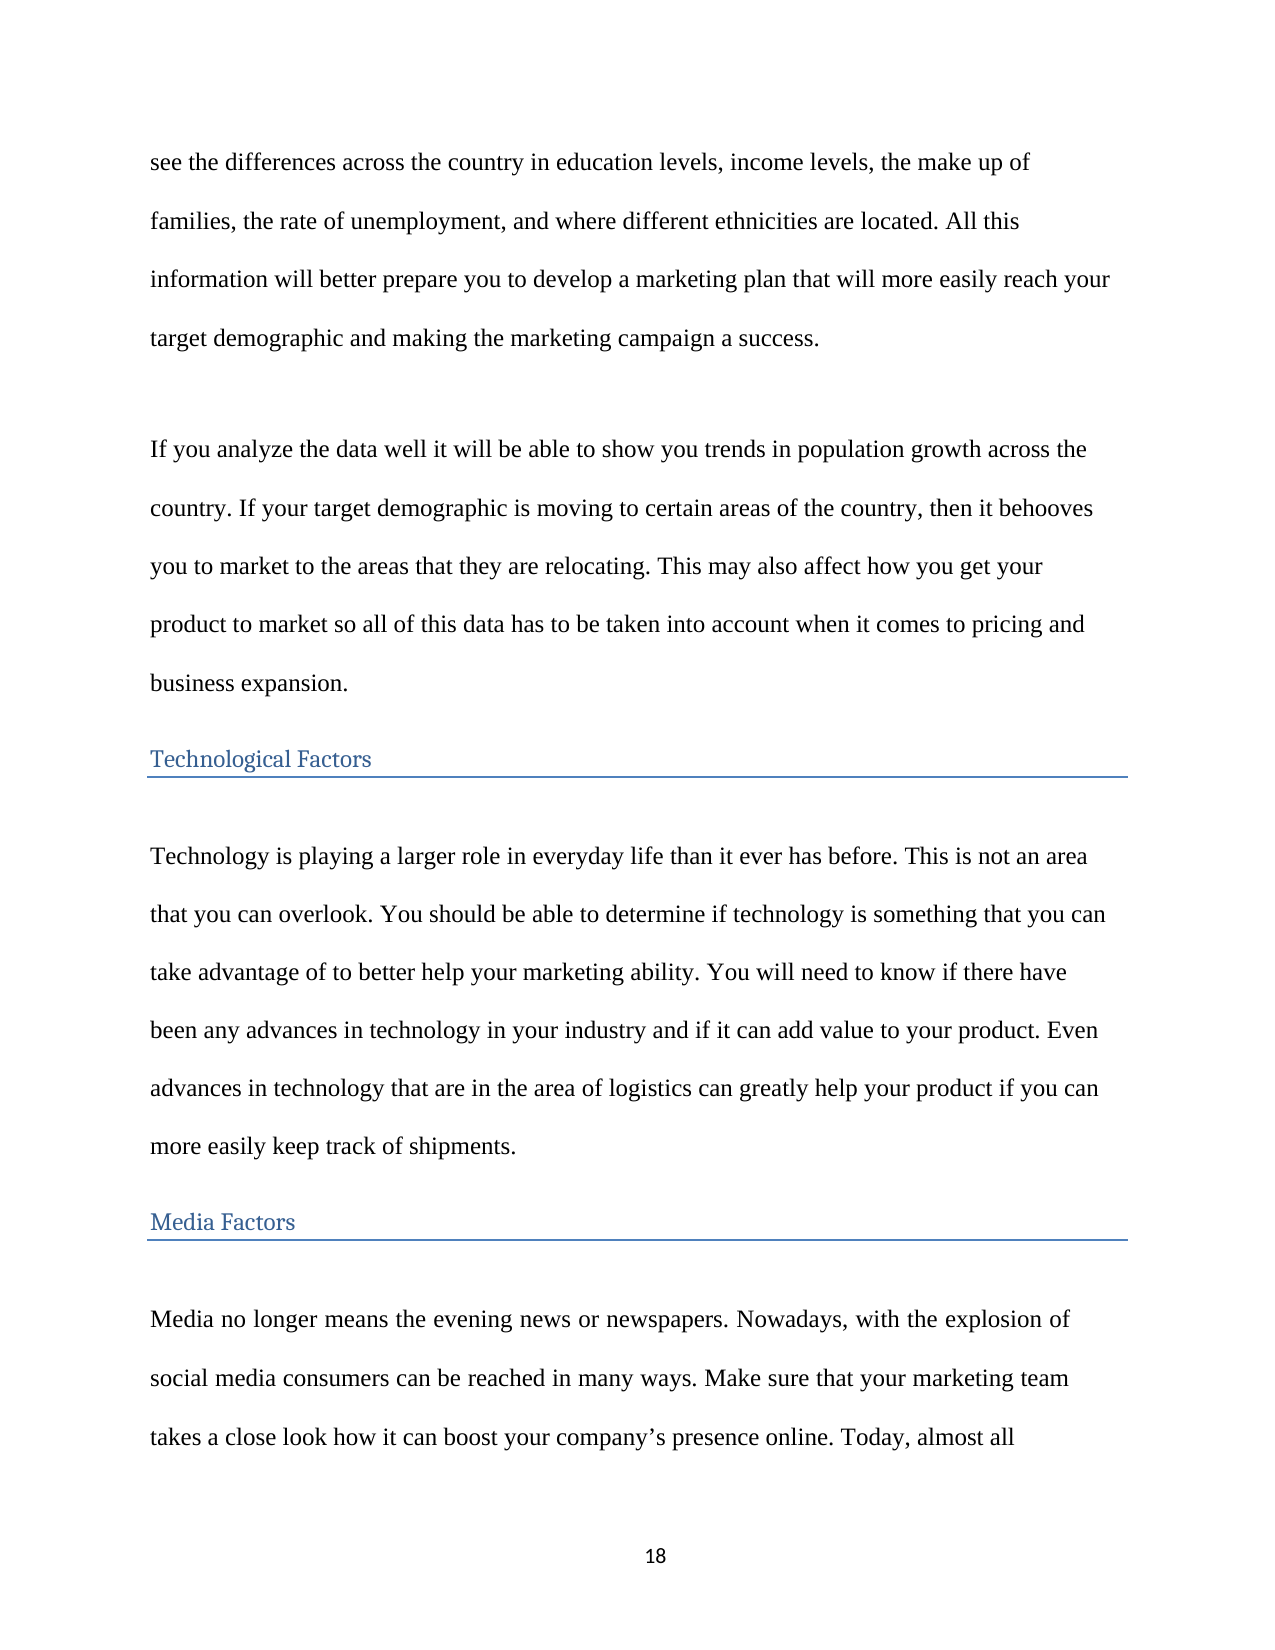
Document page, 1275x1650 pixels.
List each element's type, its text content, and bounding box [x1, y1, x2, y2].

text Media no longer means the evening news or newspapers. Nowadays, with the explosion of social media consumers can be reached in many ways. Make sure that your marketing team takes a close look how it can boost your company’s presence online. Today, almost all [150, 1304, 1071, 1451]
text If you analyze the data well it will be able to show you trends in population growth across the country. If your target demographic is moving to certain areas of the country, then it behooves you to market to the areas that they are relocating. This may also affect how you get your product to market so all of this data has to be taken into account when it comes to pricing and business expansion. [150, 434, 1100, 697]
text Technological Factors [150, 745, 1125, 773]
text 18 [150, 1542, 1160, 1569]
text Technology is playing a larger role in everyday life than it ever has before. This is not an area that you can overlook. You should be able to determine if technology is something that you can take advantage of to better help your marketing ability. You will need to know if there have been any advances in technology in your industry and if it can add value to your product. Even advances in technology that are in the area of logistics can greatly help your product if you can more easily keep track of shipments. [150, 841, 1112, 1160]
text Media Factors [150, 1208, 1125, 1237]
text see the differences across the country in education levels, income levels, the make up of families, the rate of unemployment, and where different ethnicities are located. All this information will better prepare you to develop a marketing plan that will more easily reach your target demographic and making the marketing campaign a success. [150, 147, 1123, 352]
